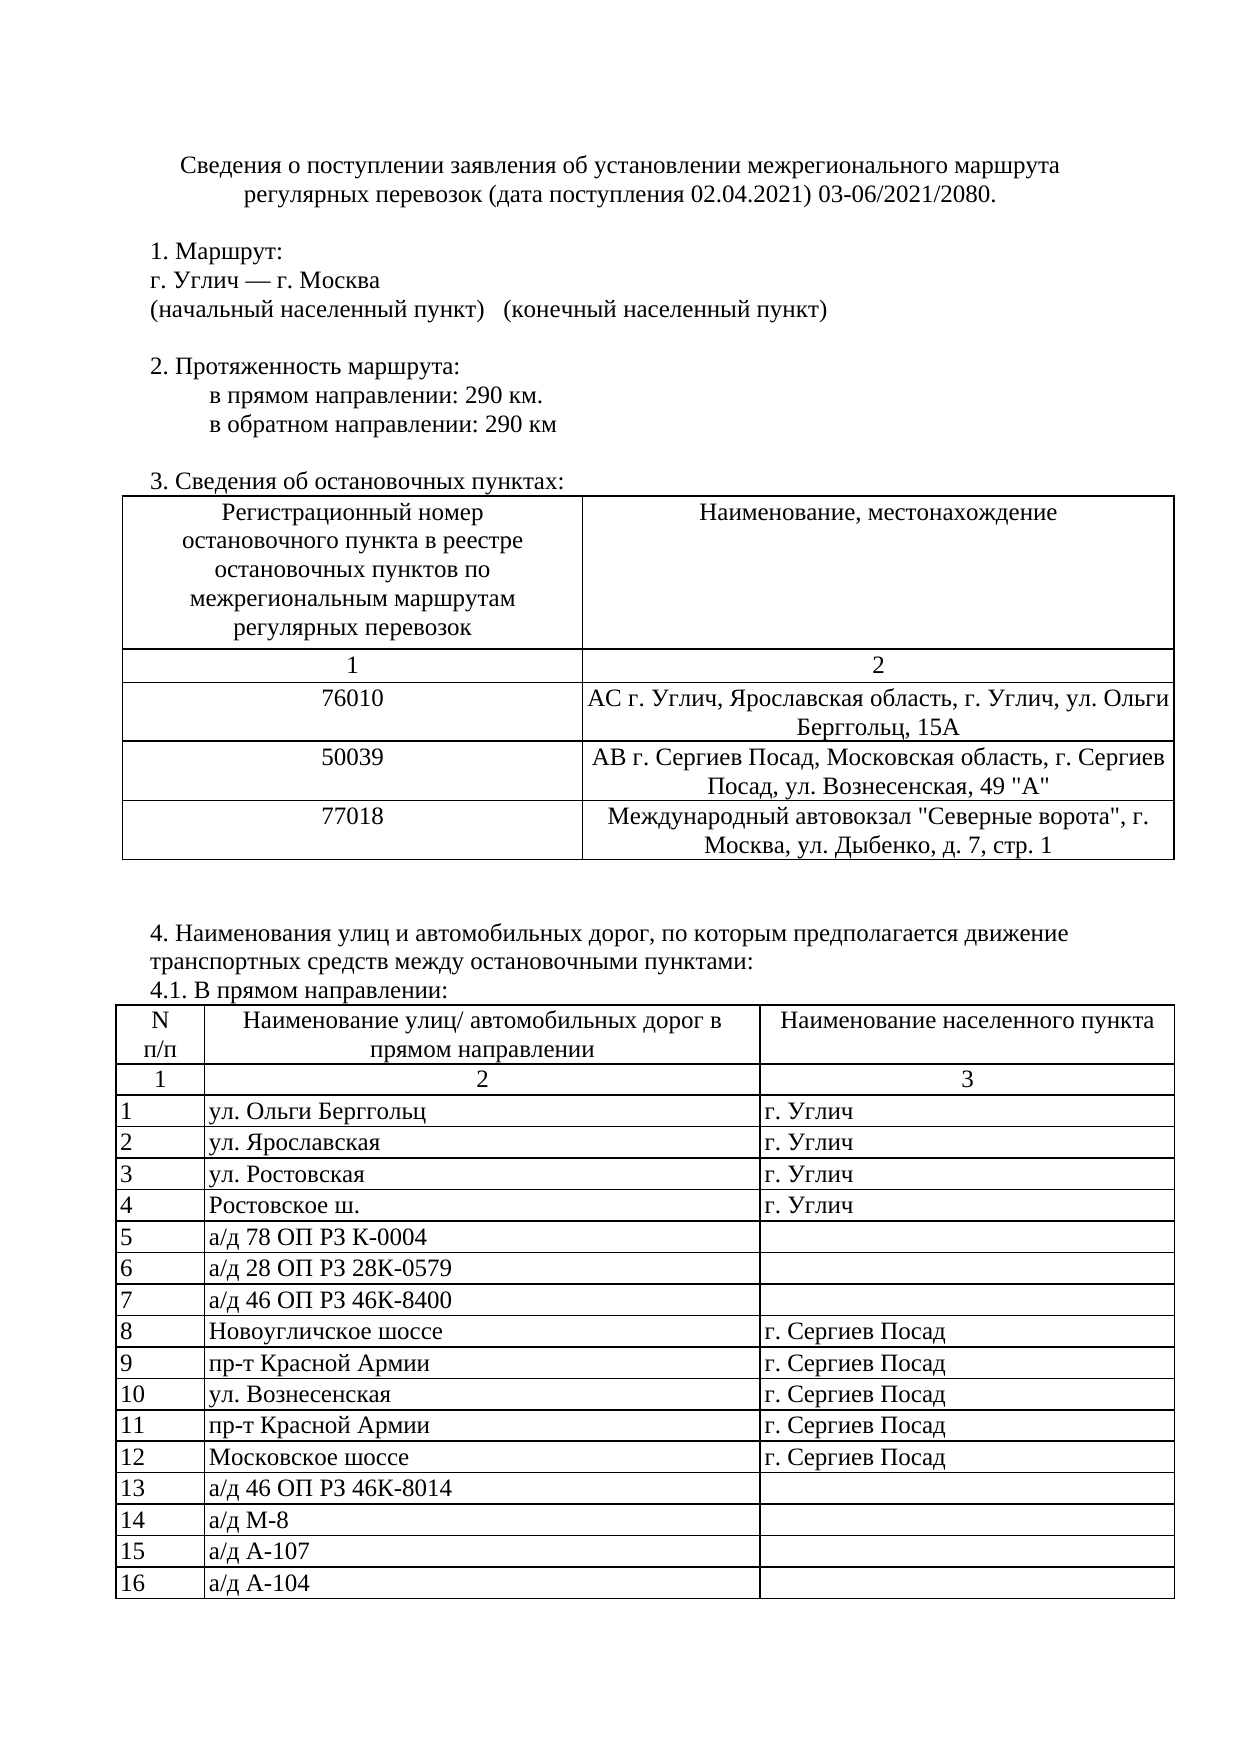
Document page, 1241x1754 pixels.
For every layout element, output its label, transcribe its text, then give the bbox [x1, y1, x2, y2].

table_cell 5 [117, 1222, 204, 1252]
table_cell г. Углич [761, 1096, 1174, 1126]
table_cell ул. Ольги Берггольц [205, 1096, 759, 1126]
table_cell 11 [117, 1411, 204, 1440]
table_cell 12 [117, 1442, 204, 1472]
text в обратном направлении: 290 км [150, 409, 1090, 437]
table_cell г. Сергиев Посад [761, 1316, 1174, 1346]
text 4.1. В прямом направлении: [150, 975, 1090, 1004]
table_cell 10 [117, 1379, 204, 1409]
table_cell АВ г. Сергиев Посад, Московская область, г. Сергиев Посад, ул. Вознесенская, 49 "А" [583, 742, 1173, 799]
table_cell а/д 46 ОП РЗ 46К-8400 [205, 1285, 759, 1314]
table_cell г. Сергиев Посад [761, 1411, 1174, 1440]
table_cell г. Углич [761, 1159, 1174, 1189]
table_cell 2 [205, 1065, 759, 1094]
table_cell 76010 [123, 683, 582, 740]
table_cell г. Сергиев Посад [761, 1379, 1174, 1409]
table_cell пр-т Красной Армии [205, 1348, 759, 1377]
table_cell 14 [117, 1505, 204, 1535]
table_cell пр-т Красной Армии [205, 1411, 759, 1440]
table_cell ул. Вознесенская [205, 1379, 759, 1409]
text 2. Протяженность маршрута: [150, 351, 1090, 380]
text 1. Маршрут: [150, 236, 1090, 265]
table_cell 15 [117, 1536, 204, 1566]
table_cell а/д 28 ОП РЗ 28К-0579 [205, 1253, 759, 1283]
table_cell [761, 1505, 1174, 1535]
table_header Наименование населенного пункта [761, 1006, 1174, 1063]
text (начальный населенный пункт) (конечный населенный пункт) [150, 294, 1090, 322]
table_cell 3 [761, 1065, 1174, 1094]
table_cell Международный автовокзал "Северные ворота", г. Москва, ул. Дыбенко, д. 7, стр. 1 [583, 801, 1173, 858]
table_cell а/д 46 ОП РЗ 46К-8014 [205, 1473, 759, 1503]
text 4. Наименования улиц и автомобильных дорог, по которым предполагается движение транспортных средств между остановочными пунктами: [150, 918, 1090, 975]
table_cell [761, 1536, 1174, 1566]
table_cell ул. Ярославская [205, 1127, 759, 1157]
table_header Наименование, местонахождение [583, 497, 1173, 648]
table_cell 6 [117, 1253, 204, 1283]
table_cell а/д М-8 [205, 1505, 759, 1535]
table_cell 77018 [123, 801, 582, 858]
table_cell Московское шоссе [205, 1442, 759, 1472]
table_cell г. Углич [761, 1127, 1174, 1157]
table_cell 4 [117, 1190, 204, 1220]
table_cell 50039 [123, 742, 582, 799]
table_cell 7 [117, 1285, 204, 1314]
table_cell 2 [583, 650, 1173, 681]
text в прямом направлении: 290 км. [150, 380, 1090, 409]
table_cell 2 [117, 1127, 204, 1157]
table_cell 13 [117, 1473, 204, 1503]
table_header N п/п [117, 1006, 204, 1063]
table_cell 1 [117, 1096, 204, 1126]
table_cell а/д А-107 [205, 1536, 759, 1566]
table_cell 16 [117, 1568, 204, 1598]
table_cell [761, 1568, 1174, 1598]
table_header Регистрационный номер остановочного пункта в реестре остановочных пунктов по межрегиональным маршрутам регулярных перевозок [123, 497, 582, 648]
table_cell [761, 1473, 1174, 1503]
table_cell г. Сергиев Посад [761, 1442, 1174, 1472]
table_cell 1 [123, 650, 582, 681]
table_cell 1 [117, 1065, 204, 1094]
table_cell [761, 1285, 1174, 1314]
table_header Наименование улиц/ автомобильных дорог в прямом направлении [205, 1006, 759, 1063]
table_cell АС г. Углич, Ярославская область, г. Углич, ул. Ольги Берггольц, 15А [583, 683, 1173, 740]
table_cell [761, 1253, 1174, 1283]
table_cell г. Углич [761, 1190, 1174, 1220]
table_cell а/д 78 ОП РЗ К-0004 [205, 1222, 759, 1252]
table_cell [761, 1222, 1174, 1252]
table_cell г. Сергиев Посад [761, 1348, 1174, 1377]
text 3. Сведения об остановочных пунктах: [150, 466, 1090, 495]
table_cell ул. Ростовская [205, 1159, 759, 1189]
text г. Углич — г. Москва [150, 265, 1090, 294]
table_cell Новоугличское шоссе [205, 1316, 759, 1346]
table_cell 3 [117, 1159, 204, 1189]
table_cell а/д А-104 [205, 1568, 759, 1598]
table_cell 9 [117, 1348, 204, 1377]
table_cell 8 [117, 1316, 204, 1346]
text Сведения о поступлении заявления об установлении межрегионального маршрута регулярных перевозок (дата поступления 02.04.2021) 03-06/2021/2080. [150, 150, 1090, 207]
table_cell Ростовское ш. [205, 1190, 759, 1220]
